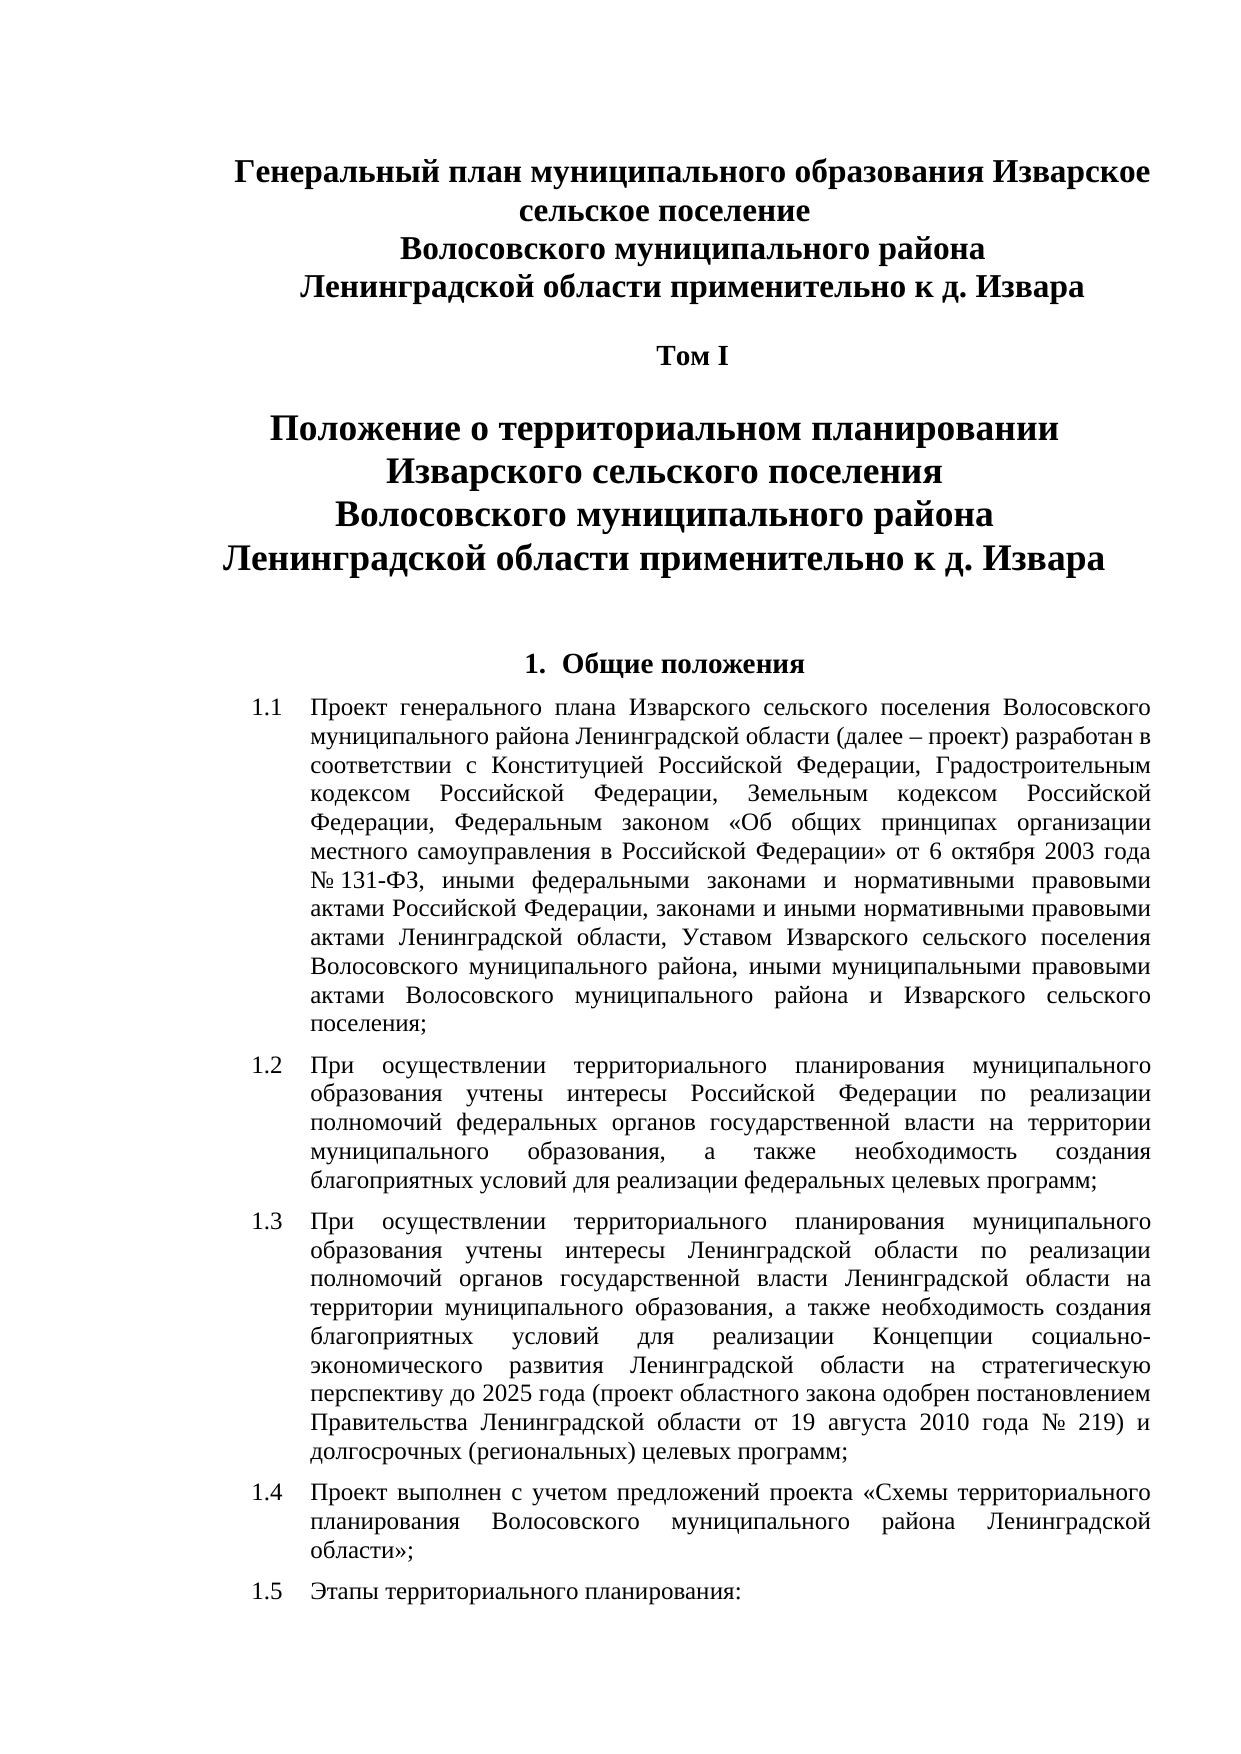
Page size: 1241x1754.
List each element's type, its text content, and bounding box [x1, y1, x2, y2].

text Общие положения [177, 646, 1152, 680]
text Генеральный план муниципального образования Изварское сельское поселение [177, 152, 1152, 228]
list При осуществлении территориального планирования муниципального образования учтены интересы Ленинградской области по реализации полномочий органов государственной власти Ленинградской области на территории муниципального образования, а также необходимость создания благоприятных условий для реализации Концепции социально-экономического развития Ленинградской области на стратегическую перспективу до 2025 года (проект областного закона одобрен постановлением Правительства Ленинградской области от 19 августа 2010 года № 219) и долгосрочных (региональных) целевых программ; [251, 1206, 1152, 1465]
text Ленинградской области применительно к д. Извара [177, 267, 1152, 305]
text Ленинградской области применительно к д. Извара [177, 535, 1152, 578]
list Этапы территориального планирования: [251, 1576, 1152, 1605]
text Том I [177, 338, 1152, 372]
list Проект выполнен с учетом предложений проекта «Схемы территориального планирования Волосовского муниципального района Ленинградской области»; [251, 1477, 1152, 1563]
text Волосовского муниципального района [177, 228, 1152, 267]
text Волосовского муниципального района [177, 492, 1152, 535]
list Проект генерального плана Изварского сельского поселения Волосовского муниципального района Ленинградской области (далее – проект) разработан в соответствии с Конституцией Российской Федерации, Градостроительным кодексом Российской Федерации, Земельным кодексом Российской Федерации, Федеральным законом «Об общих принципах организации местного самоуправления в Российской Федерации» от 6 октября 2003 года № 131-ФЗ, иными федеральными законами и нормативными правовыми актами Российской Федерации, законами и иными нормативными правовыми актами Ленинградской области, Уставом Изварского сельского поселения Волосовского муниципального района, иными муниципальными правовыми актами Волосовского муниципального района и Изварского сельского поселения; [251, 692, 1152, 1037]
text Положение о территориальном планировании Изварского сельского поселения [177, 406, 1152, 492]
list При осуществлении территориального планирования муниципального образования учтены интересы Российской Федерации по реализации полномочий федеральных органов государственной власти на территории муниципального образования, а также необходимость создания благоприятных условий для реализации федеральных целевых программ; [251, 1050, 1152, 1193]
